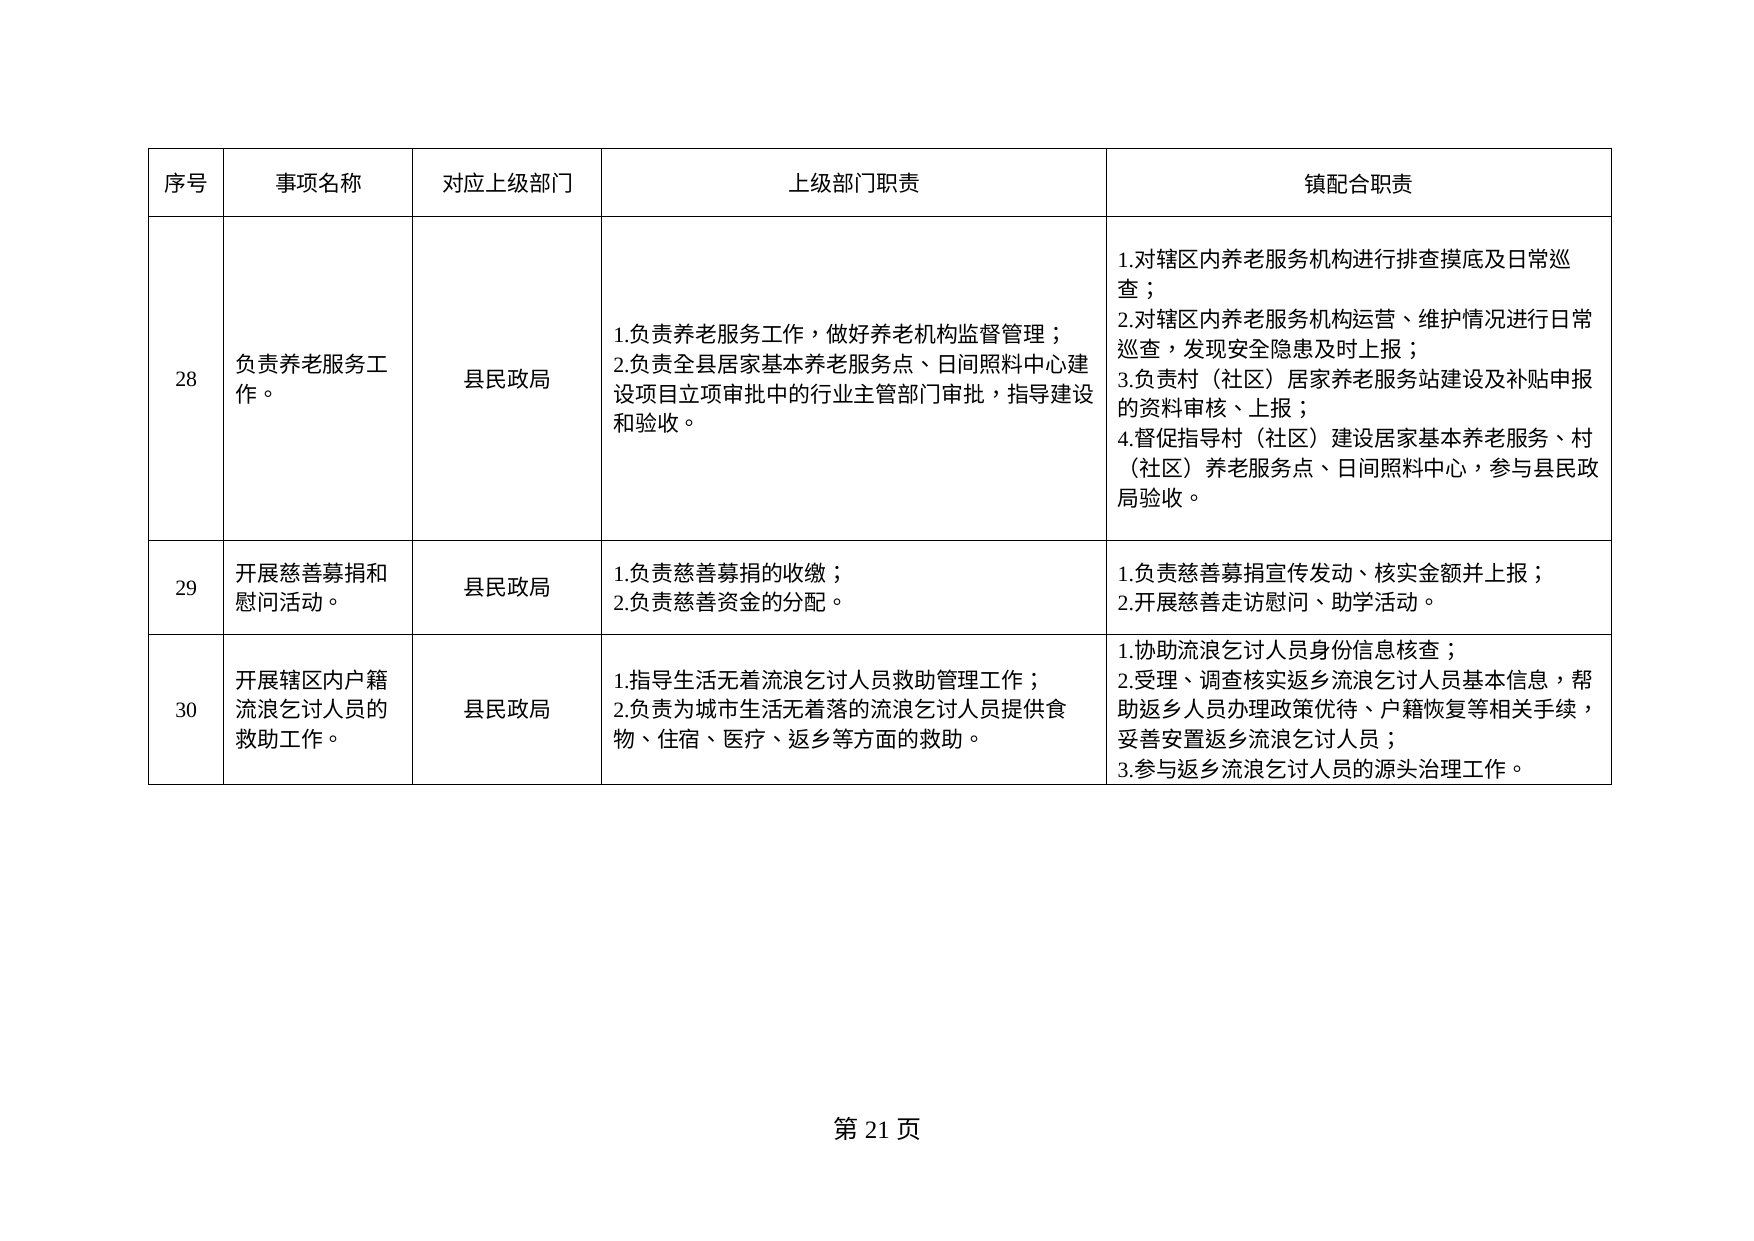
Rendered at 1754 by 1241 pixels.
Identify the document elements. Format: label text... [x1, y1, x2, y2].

table_header 上级部门职责 [602, 149, 1106, 216]
table_cell 县民政局 [413, 217, 601, 540]
table_header 序号 [149, 149, 223, 216]
table_header 对应上级部门 [413, 149, 601, 216]
table_cell 县民政局 [413, 541, 601, 634]
table_cell 1.指导生活无着流浪乞讨人员救助管理工作； 2.负责为城市生活无着落的流浪乞讨人员提供食物、住宿、医疗、返乡等方面的救助。 [602, 635, 1106, 784]
table_cell 1.负责慈善募捐宣传发动、核实金额并上报； 2.开展慈善走访慰问、助学活动。 [1107, 541, 1611, 634]
table_cell 1.负责慈善募捐的收缴； 2.负责慈善资金的分配。 [602, 541, 1106, 634]
table_cell 28 [149, 217, 223, 540]
table_cell 1.负责养老服务工作，做好养老机构监督管理； 2.负责全县居家基本养老服务点、日间照料中心建设项目立项审批中的行业主管部门审批，指导建设和验收。 [602, 217, 1106, 540]
table_header 事项名称 [224, 149, 412, 216]
table_header 镇配合职责 [1107, 149, 1611, 216]
table_cell 1.对辖区内养老服务机构进行排查摸底及日常巡查； 2.对辖区内养老服务机构运营、维护情况进行日常巡查，发现安全隐患及时上报； 3.负责村（社区）居家养老服务站建设及补贴申报的资料审核、上报； 4.督促指导村（社区）建设居家基本养老服务、村（社区）养老服务点、日间照料中心，参与县民政局验收。 [1107, 217, 1611, 540]
table_cell 负责养老服务工作。 [224, 217, 412, 540]
table_cell 30 [149, 635, 223, 784]
table_cell 开展辖区内户籍流浪乞讨人员的救助工作。 [224, 635, 412, 784]
table_cell 开展慈善募捐和慰问活动。 [224, 541, 412, 634]
table_cell 1.协助流浪乞讨人员身份信息核查； 2.受理、调查核实返乡流浪乞讨人员基本信息，帮助返乡人员办理政策优待、户籍恢复等相关手续，妥善安置返乡流浪乞讨人员； 3.参与返乡流浪乞讨人员的源头治理工作。 [1107, 635, 1611, 784]
table_cell 县民政局 [413, 635, 601, 784]
table_cell 29 [149, 541, 223, 634]
